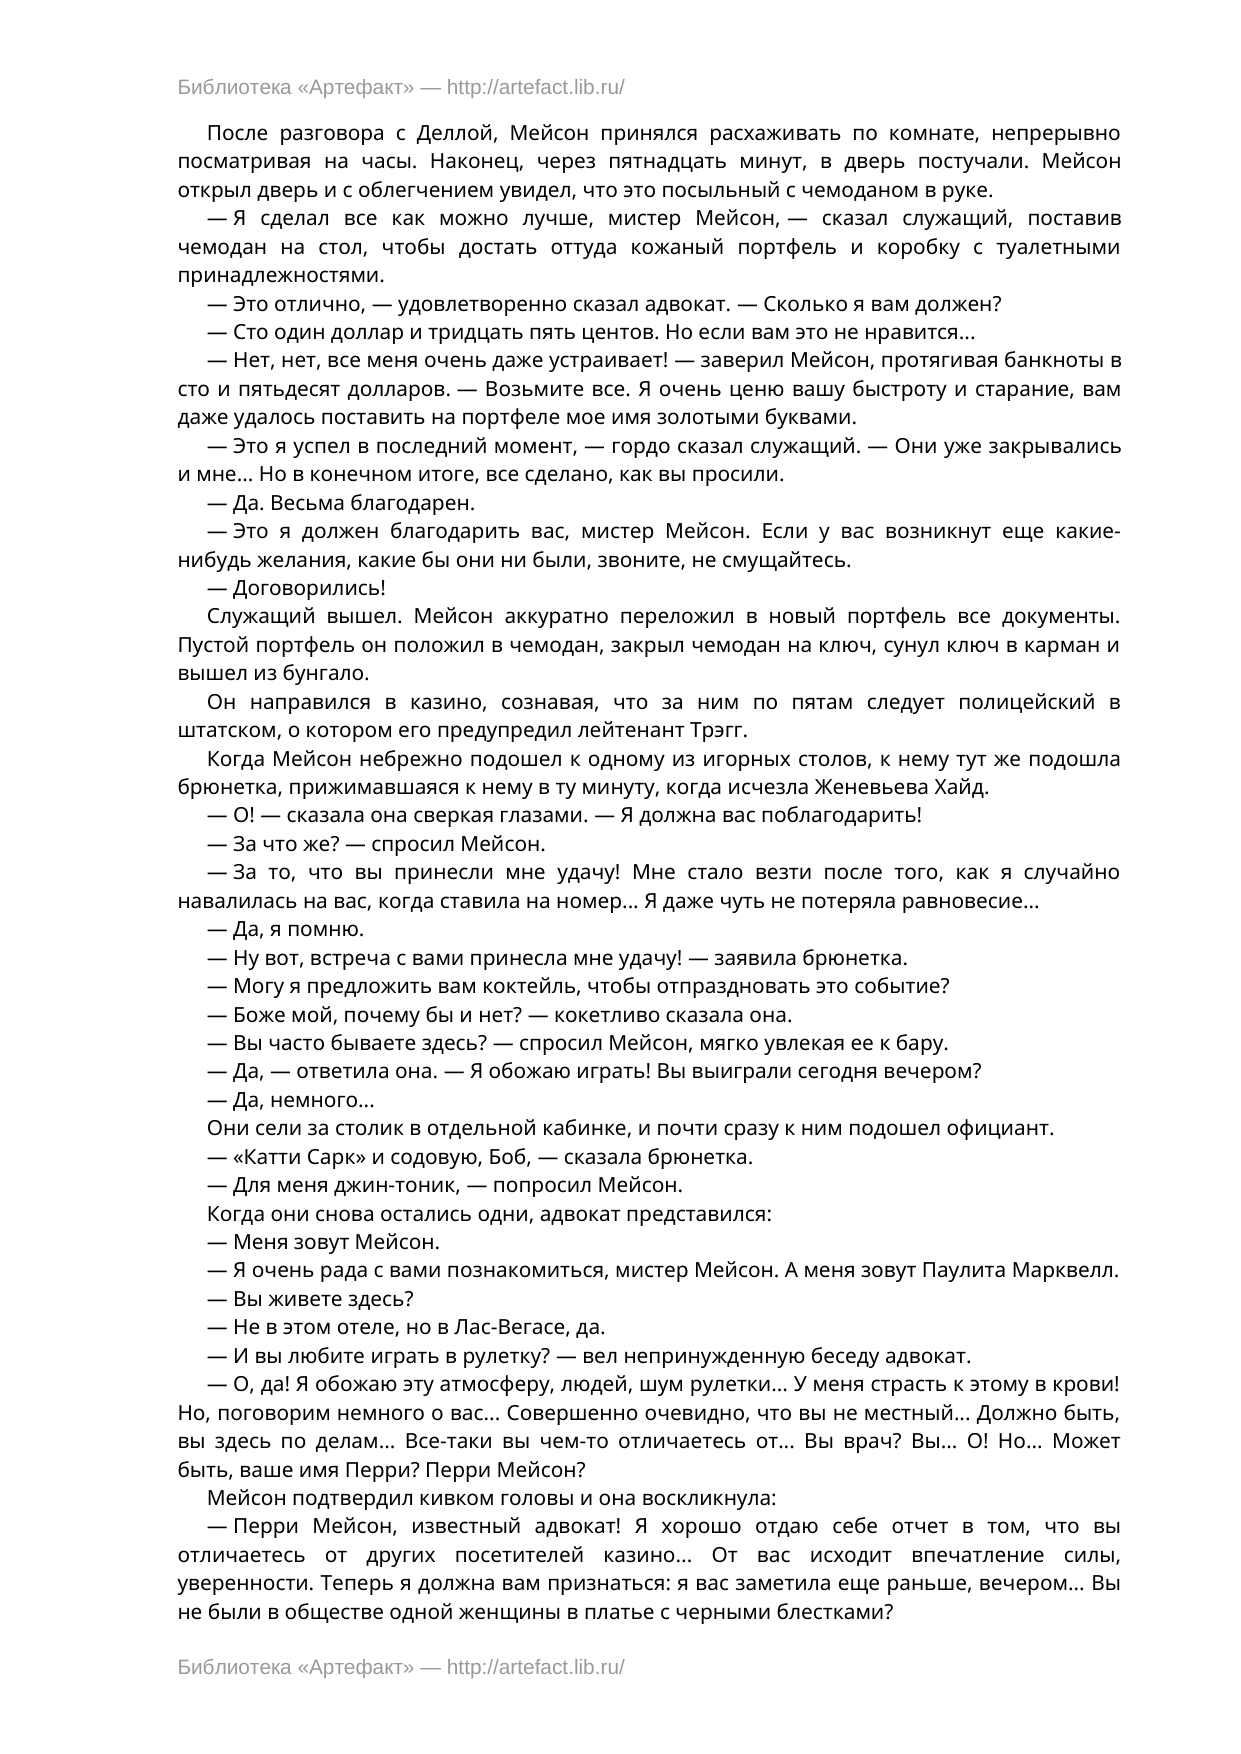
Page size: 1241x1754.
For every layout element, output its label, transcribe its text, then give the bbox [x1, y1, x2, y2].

text — Я очень рада с вами познакомиться, мистер Мейсон. А меня зовут Паулита Марквелл. [177, 1256, 1122, 1284]
text — Могу я предложить вам коктейль, чтобы отпраздновать это событие? [177, 971, 1122, 1000]
text — Это я должен благодарить вас, мистер Мейсон. Если у вас возникнут еще какие-нибудь желания, какие бы они ни были, звоните, не смущайтесь. [177, 516, 1122, 573]
text — Вы живете здесь? [177, 1284, 1122, 1312]
text — Да, — ответила она. — Я обожаю играть! Вы выиграли сегодня вечером? [177, 1057, 1122, 1085]
text Он направился в казино, сознавая, что за ним по пятам следует полицейский в штатском, о котором его предупредил лейтенант Трэгг. [177, 687, 1122, 744]
text — Да, я помню. [177, 914, 1122, 943]
text — Для меня джин-тоник, — попросил Мейсон. [177, 1170, 1122, 1199]
text — Да, немного... [177, 1085, 1122, 1113]
text Когда они снова остались одни, адвокат представился: [177, 1199, 1122, 1227]
text — Меня зовут Мейсон. [177, 1227, 1122, 1256]
text — И вы любите играть в рулетку? — вел непринужденную беседу адвокат. [177, 1341, 1122, 1369]
text — Ну вот, встреча с вами принесла мне удачу! — заявила брюнетка. [177, 943, 1122, 971]
text Когда Мейсон небрежно подошел к одному из игорных столов, к нему тут же подошла брюнетка, прижимавшаяся к нему в ту минуту, когда исчезла Женевьева Хайд. [177, 744, 1122, 801]
text — О, да! Я обожаю эту атмосферу, людей, шум рулетки... У меня страсть к этому в крови! Но, поговорим немного о вас... Совершенно очевидно, что вы не местный... Должно быть, вы здесь по делам... Все-таки вы чем-то отличаетесь от... Вы врач? Вы... О! Но... Может быть, ваше имя Перри? Перри Мейсон? [177, 1369, 1122, 1483]
text После разговора с Деллой, Мейсон принялся расхаживать по комнате, непрерывно посматривая на часы. Наконец, через пятнадцать минут, в дверь постучали. Мейсон открыл дверь и с облегчением увидел, что это посыльный с чемоданом в руке. [177, 118, 1122, 203]
text — Это я успел в последний момент, — гордо сказал служащий. — Они уже закрывались и мне... Но в конечном итоге, все сделано, как вы просили. [177, 431, 1122, 488]
text — За то, что вы принесли мне удачу! Мне стало везти после того, как я случайно навалилась на вас, когда ставила на номер... Я даже чуть не потеряла равновесие... [177, 857, 1122, 914]
text — Перри Мейсон, известный адвокат! Я хорошо отдаю себе отчет в том, что вы отличаетесь от других посетителей казино... От вас исходит впечатление силы, уверенности. Теперь я должна вам признаться: я вас заметила еще раньше, вечером... Вы не были в обществе одной женщины в платье с черными блестками? [177, 1512, 1122, 1625]
text — Нет, нет, все меня очень даже устраивает! — заверил Мейсон, протягивая банкноты в сто и пятьдесят долларов. — Возьмите все. Я очень ценю вашу быстроту и старание, вам даже удалось поставить на портфеле мое имя золотыми буквами. [177, 346, 1122, 431]
text — Боже мой, почему бы и нет? — кокетливо сказала она. [177, 1000, 1122, 1028]
text — За что же? — спросил Мейсон. [177, 829, 1122, 857]
text — «Катти Сарк» и содовую, Боб, — сказала брюнетка. [177, 1142, 1122, 1170]
text — Это отлично, — удовлетворенно сказал адвокат. — Сколько я вам должен? [177, 289, 1122, 317]
text — Не в этом отеле, но в Лас-Вегасе, да. [177, 1312, 1122, 1341]
text Служащий вышел. Мейсон аккуратно переложил в новый портфель все документы. Пустой портфель он положил в чемодан, закрыл чемодан на ключ, сунул ключ в карман и вышел из бунгало. [177, 602, 1122, 687]
text — Договорились! [177, 573, 1122, 602]
text — О! — сказала она сверкая глазами. — Я должна вас поблагодарить! [177, 801, 1122, 829]
text Мейсон подтвердил кивком головы и она воскликнула: [177, 1483, 1122, 1512]
text — Вы часто бываете здесь? — спросил Мейсон, мягко увлекая ее к бару. [177, 1028, 1122, 1057]
text — Сто один доллар и тридцать пять центов. Но если вам это не нравится... [177, 317, 1122, 346]
text — Я сделал все как можно лучше, мистер Мейсон, — сказал служащий, поставив чемодан на стол, чтобы достать оттуда кожаный портфель и коробку с туалетными принадлежностями. [177, 203, 1122, 289]
text — Да. Весьма благодарен. [177, 488, 1122, 516]
text Они сели за столик в отдельной кабинке, и почти сразу к ним подошел официант. [177, 1113, 1122, 1142]
